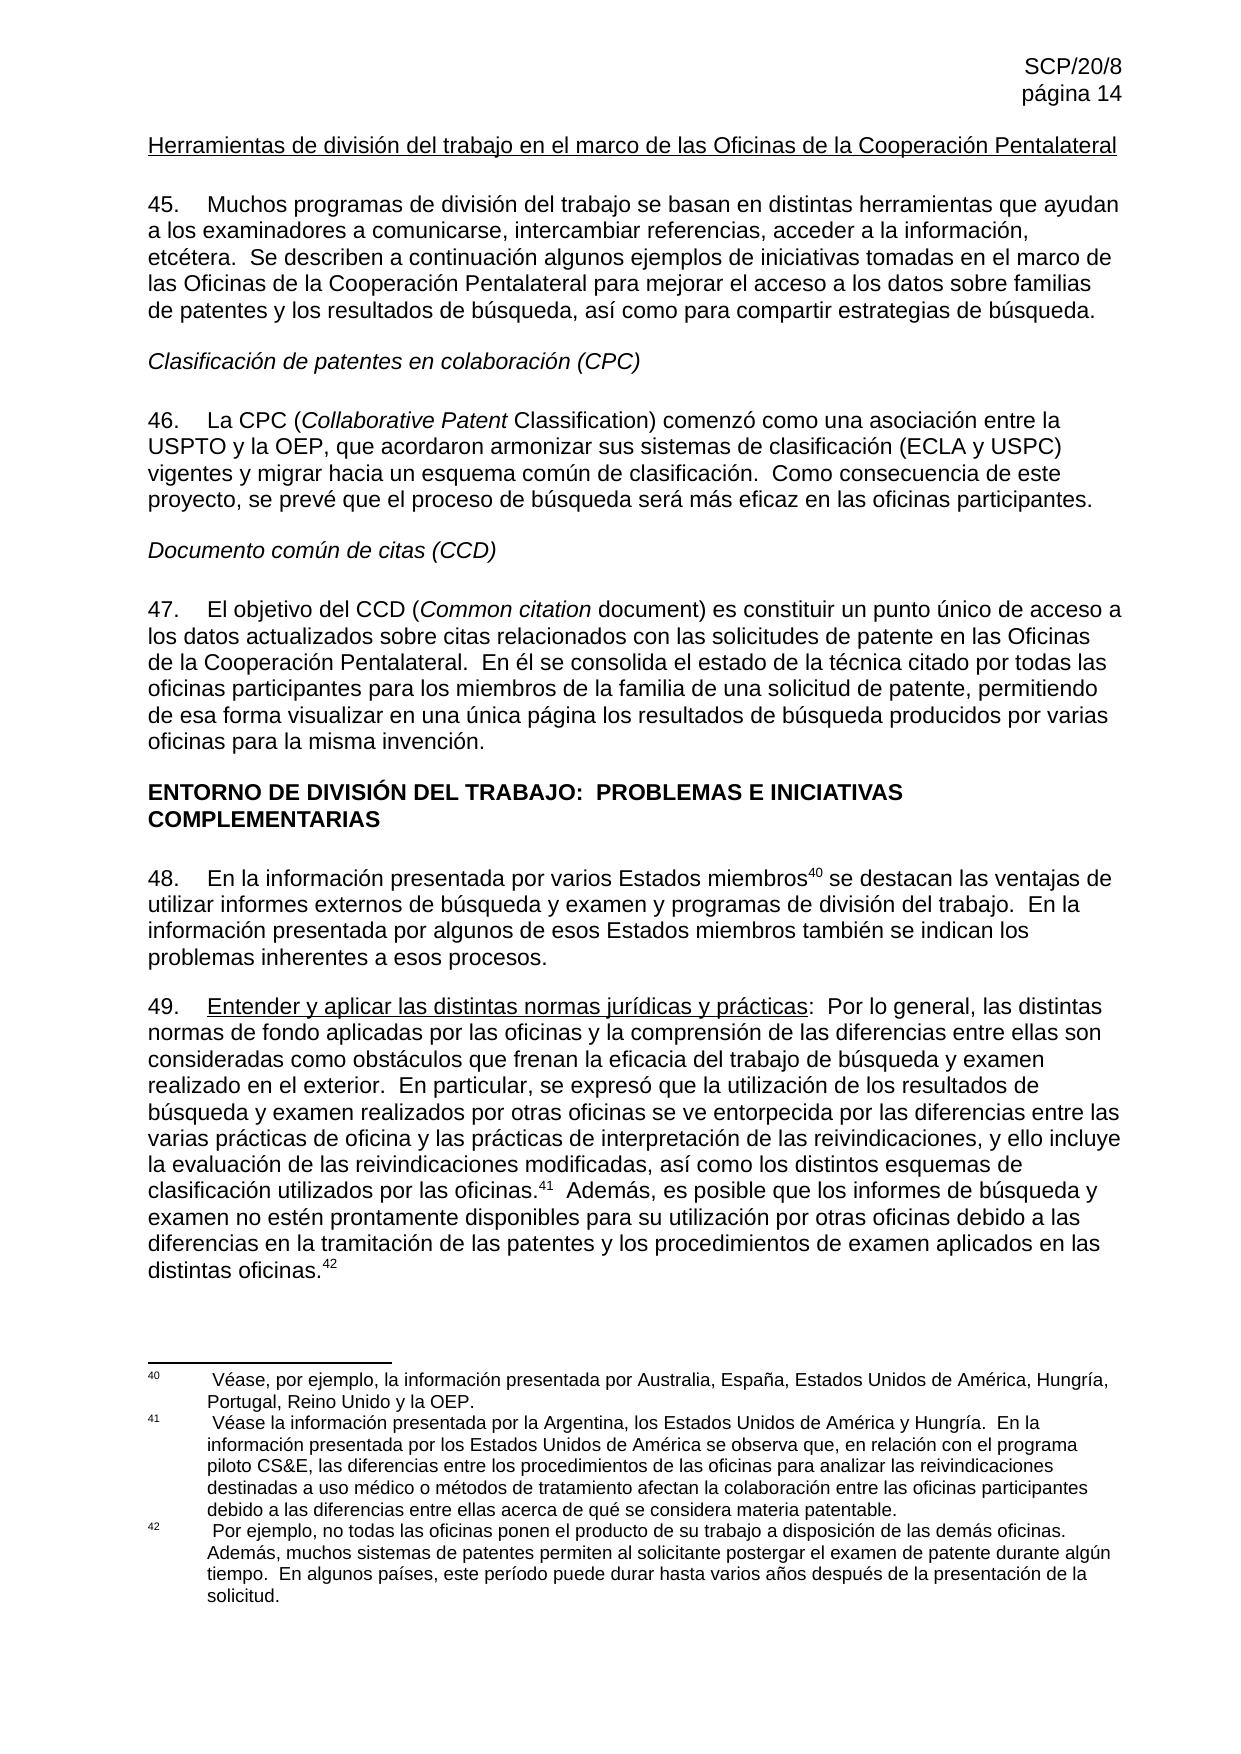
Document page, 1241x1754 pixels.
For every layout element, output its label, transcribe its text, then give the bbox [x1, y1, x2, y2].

subtitle Clasificación de patentes en colaboración (CPC) [148, 348, 1122, 401]
subtitle Herramientas de división del trabajo en el marco de las Oficinas de la Cooperación Pentalateral [148, 132, 1122, 185]
subtitle Documento común de citas (CCD) [148, 537, 1122, 590]
text En la información presentada por varios Estados miembros se destacan las ventajas de utilizar informes externos de búsqueda y examen y programas de división del trabajo. En la información presentada por algunos de esos Estados miembros también se indican los problemas inherentes a esos procesos. [148, 865, 1122, 970]
text La CPC (Collaborative Patent Classification) comenzó como una asociación entre la USPTO y la OEP, que acordaron armonizar sus sistemas de clasificación (ECLA y USPC) vigentes y migrar hacia un esquema común de clasificación. Como consecuencia de este proyecto, se prevé que el proceso de búsqueda será más eficaz en las oficinas participantes. [148, 407, 1122, 512]
text Entender y aplicar las distintas normas jurídicas y prácticas: Por lo general, las distintas normas de fondo aplicadas por las oficinas y la comprensión de las diferencias entre ellas son consideradas como obstáculos que frenan la eficacia del trabajo de búsqueda y examen realizado en el exterior. En particular, se expresó que la utilización de los resultados de búsqueda y examen realizados por otras oficinas se ve entorpecida por las diferencias entre las varias prácticas de oficina y las prácticas de interpretación de las reivindicaciones, y ello incluye la evaluación de las reivindicaciones modificadas, así como los distintos esquemas de clasificación utilizados por las oficinas. Además, es posible que los informes de búsqueda y examen no estén prontamente disponibles para su utilización por otras oficinas debido a las diferencias en la tramitación de las patentes y los procedimientos de examen aplicados en las distintas oficinas. [148, 993, 1122, 1283]
text Muchos programas de división del trabajo se basan en distintas herramientas que ayudan a los examinadores a comunicarse, intercambiar referencias, acceder a la información, etcétera. Se describen a continuación algunos ejemplos de iniciativas tomadas en el marco de las Oficinas de la Cooperación Pentalateral para mejorar el acceso a los datos sobre familias de patentes y los resultados de búsqueda, así como para compartir estrategias de búsqueda. [148, 191, 1122, 323]
subtitle Entorno de DIVISIÓN del trabajo: PROBLEMAS e iniciativas COMPLEMENTARIAS [148, 779, 1122, 832]
text El objetivo del CCD (Common citation document) es constituir un punto único de acceso a los datos actualizados sobre citas relacionados con las solicitudes de patente en las Oficinas de la Cooperación Pentalateral. En él se consolida el estado de la técnica citado por todas las oficinas participantes para los miembros de la familia de una solicitud de patente, permitiendo de esa forma visualizar en una única página los resultados de búsqueda producidos por varias oficinas para la misma invención. [148, 596, 1122, 754]
